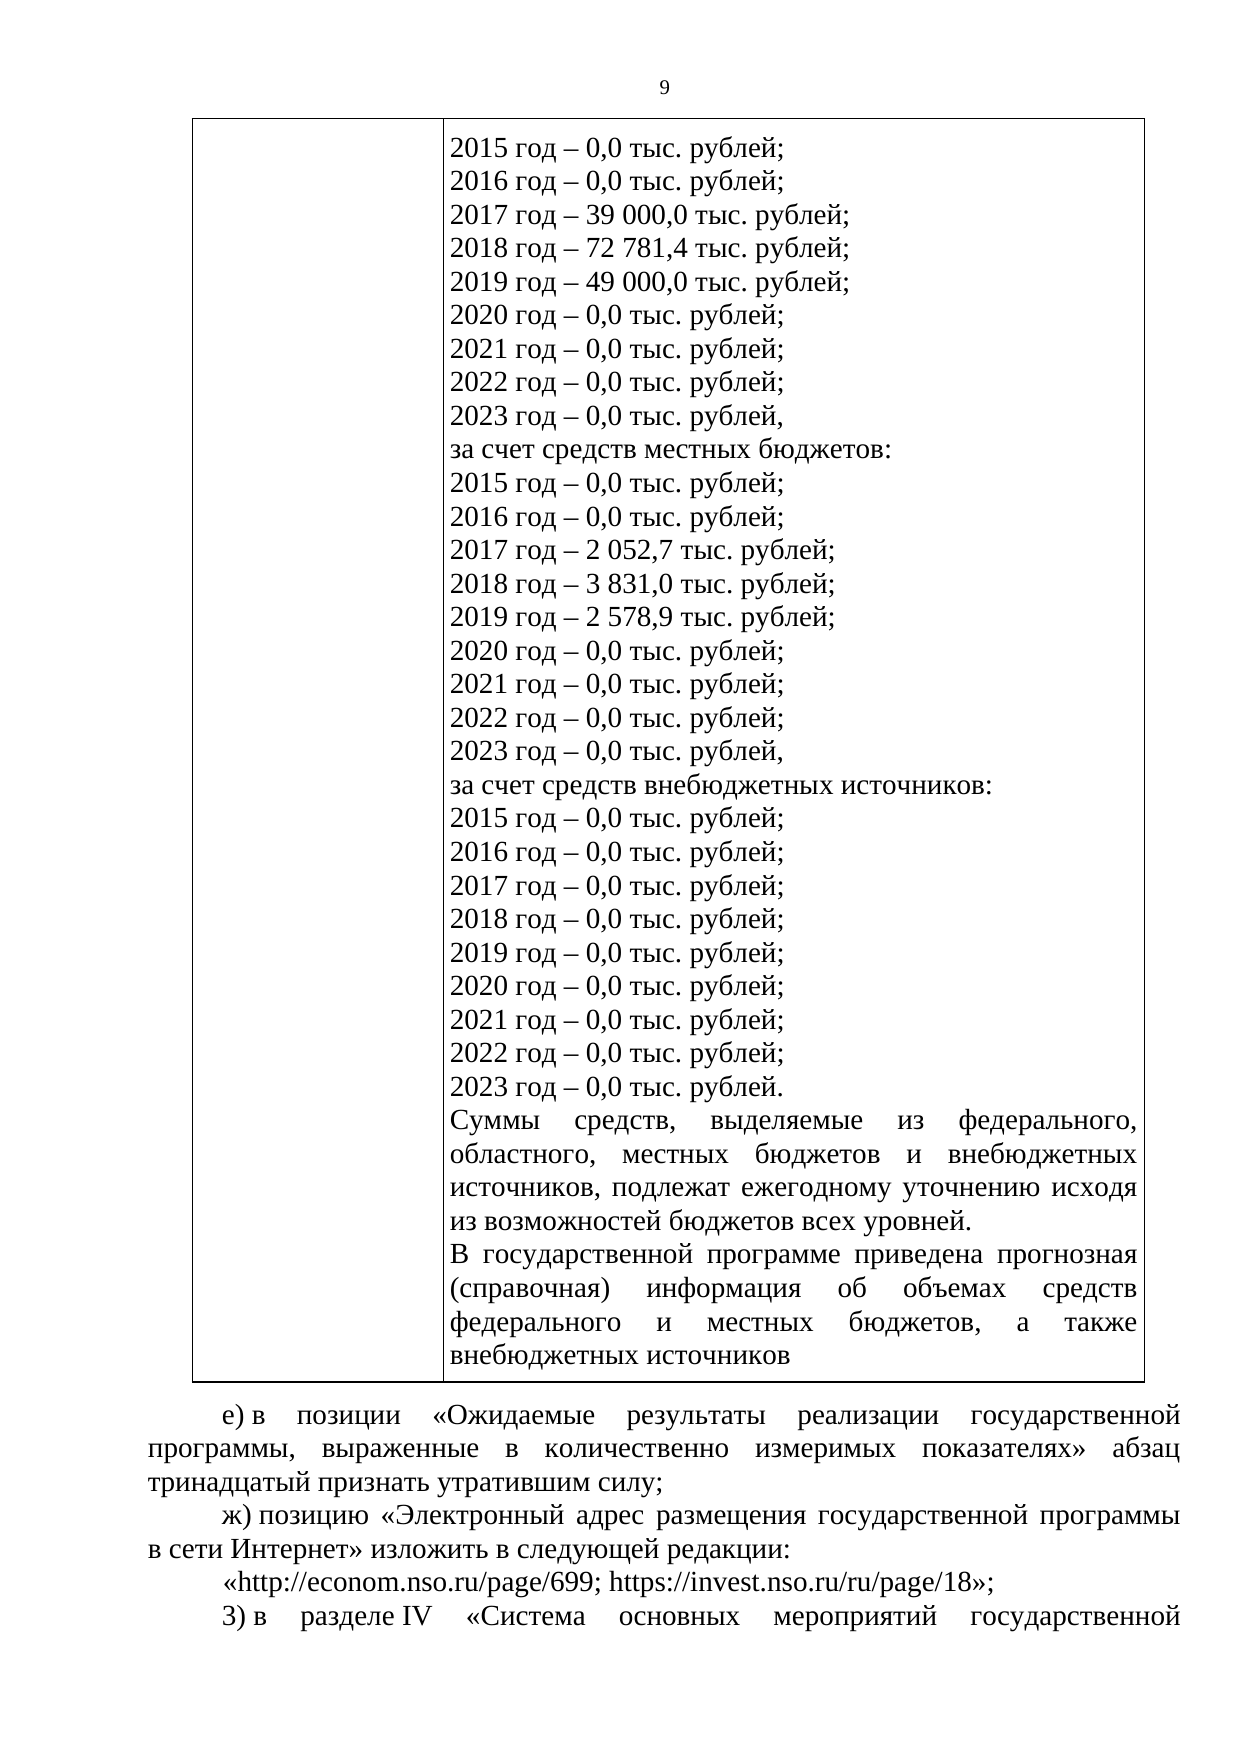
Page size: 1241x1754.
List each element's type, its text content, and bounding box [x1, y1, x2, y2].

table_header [444, 119, 1144, 1381]
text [148, 1598, 1181, 1632]
text «http://econom.nso.ru/page/699; https://invest.nso.ru/ru/page/18»; [148, 1564, 1181, 1598]
text ж) позицию «Электронный адрес размещения государственной программы в сети Интернет» изложить в следующей редакции: [148, 1497, 1181, 1564]
text е) в позиции «Ожидаемые результаты реализации государственной программы, выраженные в количественно измеримых показателях» абзац тринадцатый признать утратившим силу; [148, 1397, 1181, 1497]
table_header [193, 119, 443, 1381]
